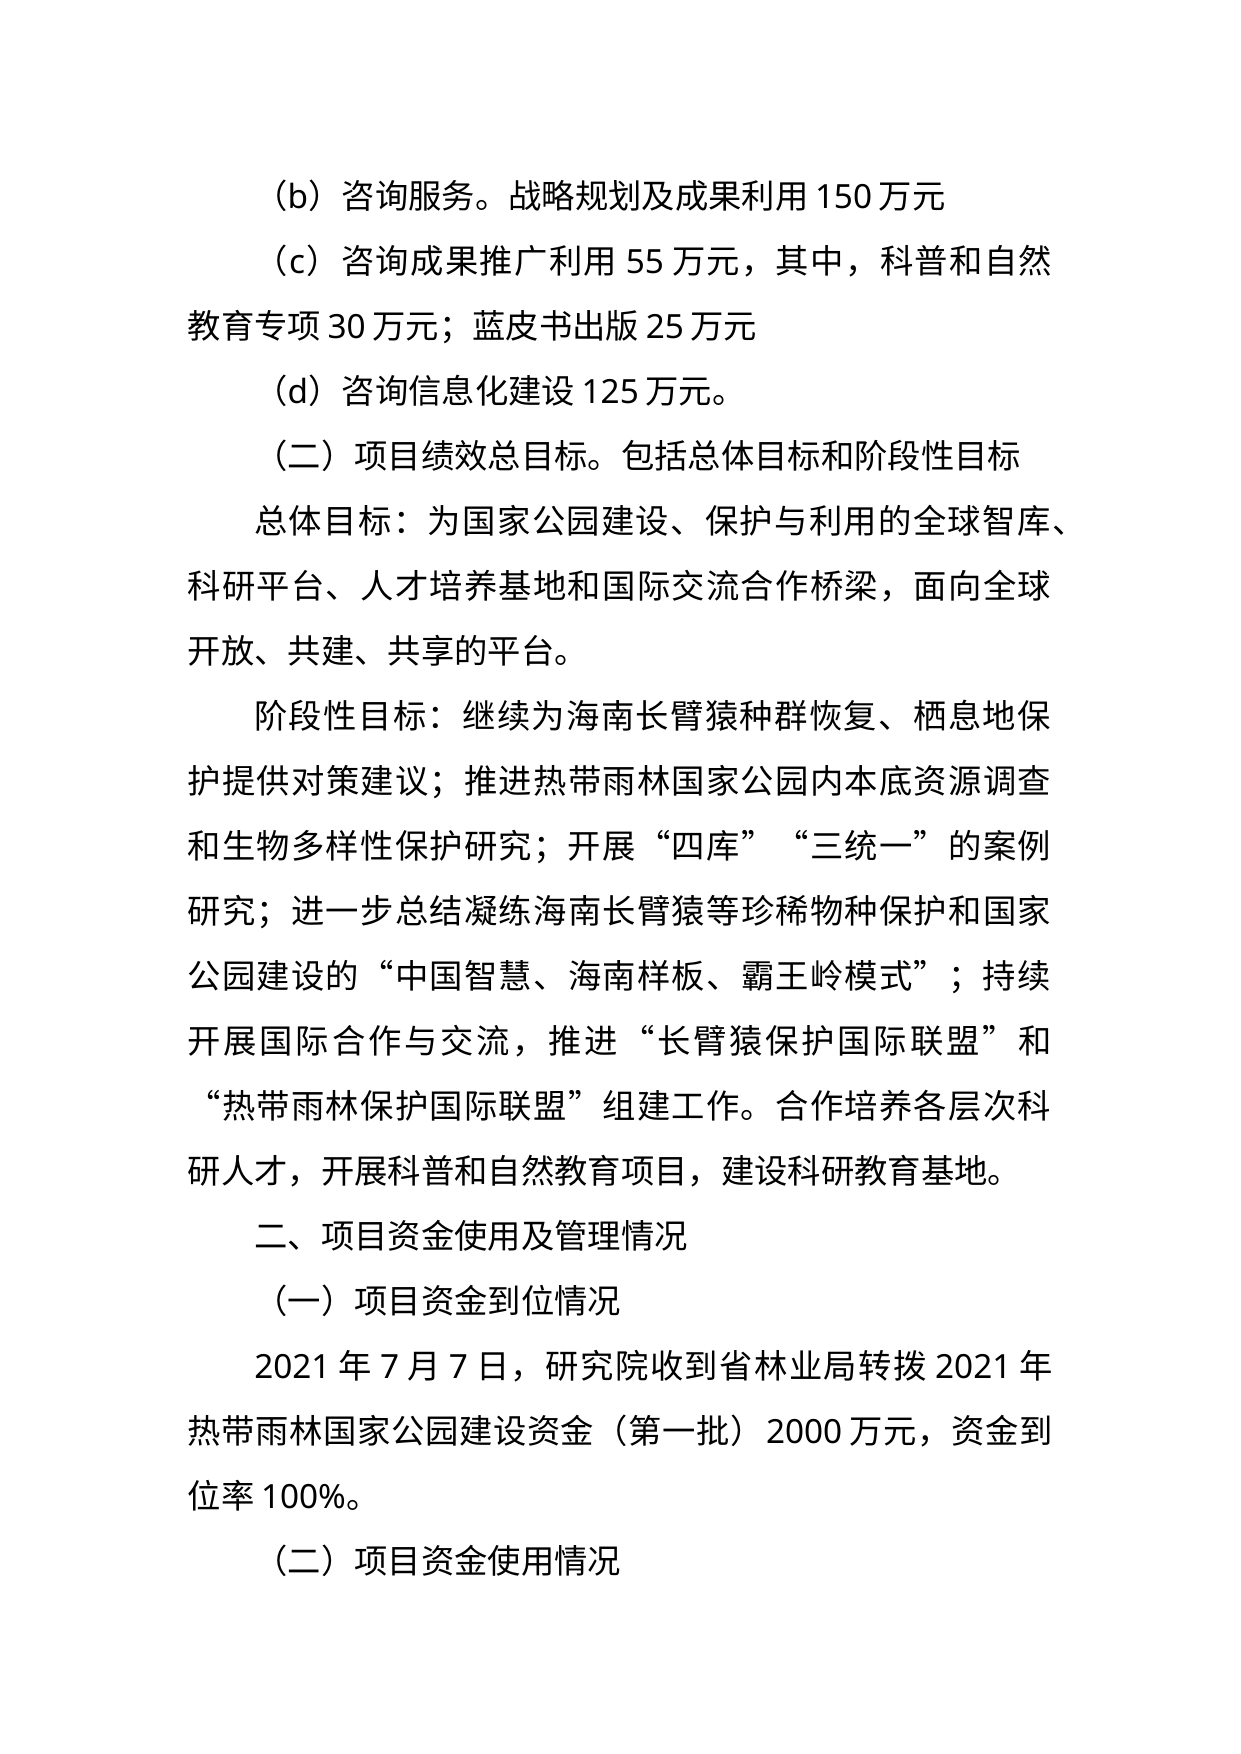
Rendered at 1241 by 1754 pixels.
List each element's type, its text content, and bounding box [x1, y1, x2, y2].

text 阶段性目标：继续为海南长臂猿种群恢复、栖息地保护提供对策建议；推进热带雨林国家公园内本底资源调查和生物多样性保护研究；开展“四库”“三统一”的案例研究；进一步总结凝练海南长臂猿等珍稀物种保护和国家公园建设的“中国智慧、海南样板、霸王岭模式”；持续开展国际合作与交流，推进“长臂猿保护国际联盟”和“热带雨林保护国际联盟”组建工作。合作培养各层次科研人才，开展科普和自然教育项目，建设科研教育基地。 [187, 682, 1053, 1202]
text 二、项目资金使用及管理情况 [187, 1202, 1053, 1267]
text 2021年7月7日，研究院收到省林业局转拨2021年热带雨林国家公园建设资金（第一批）2000万元，资金到位率100%。 [187, 1332, 1053, 1527]
text （一）项目资金到位情况 [187, 1267, 1053, 1332]
text （c）咨询成果推广利用55万元，其中，科普和自然教育专项30万元；蓝皮书出版25万元 [187, 227, 1053, 357]
text （二）项目资金使用情况 [187, 1527, 1053, 1592]
text （b）咨询服务。战略规划及成果利用150万元 [187, 162, 1053, 227]
text 总体目标：为国家公园建设、保护与利用的全球智库、科研平台、人才培养基地和国际交流合作桥梁，面向全球，开放、共建、共享的平台。 [187, 487, 1053, 682]
text （二）项目绩效总目标。包括总体目标和阶段性目标 [187, 422, 1053, 487]
text （d）咨询信息化建设125万元。 [187, 357, 1053, 422]
